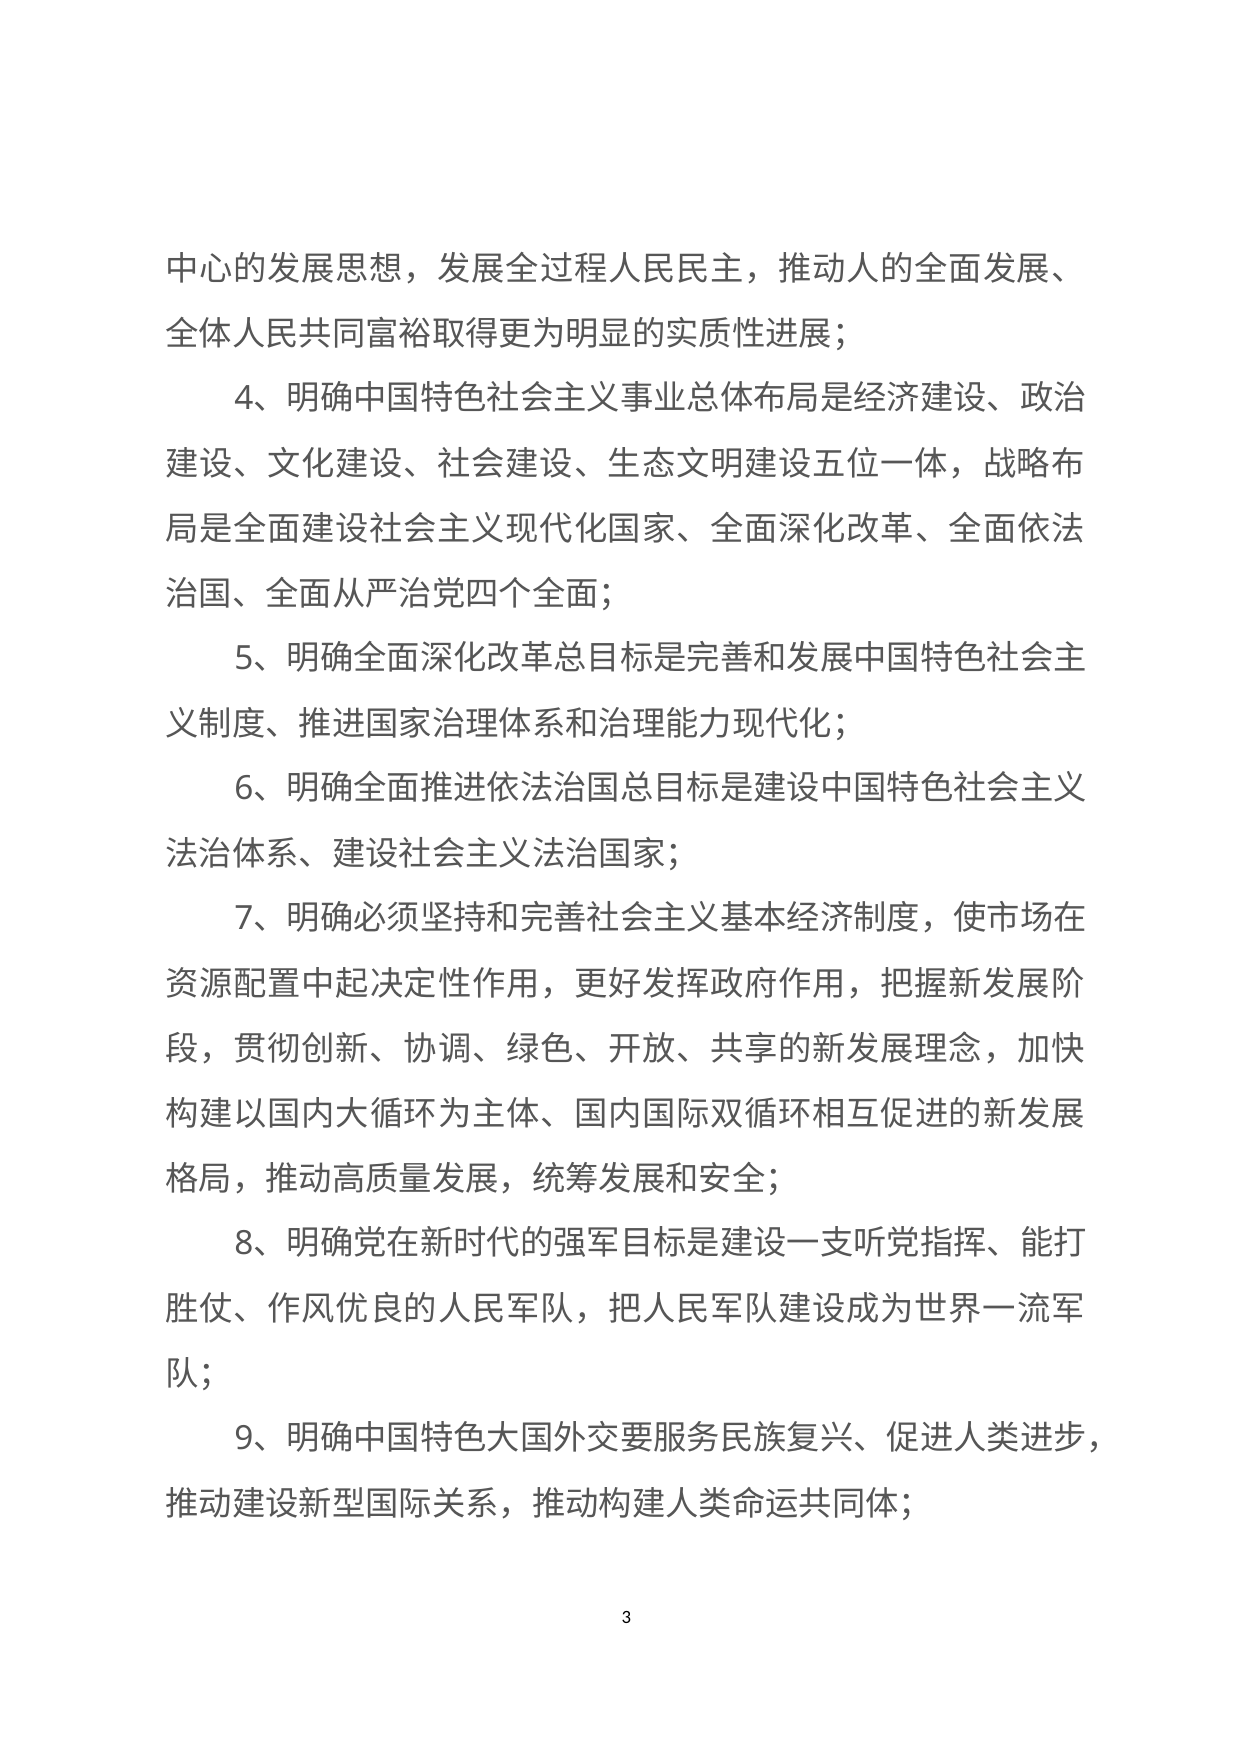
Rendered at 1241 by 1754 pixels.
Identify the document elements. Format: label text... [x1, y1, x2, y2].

text 8、明确党在新时代的强军目标是建设一支听党指挥、能打胜仗、作风优良的人民军队，把人民军队建设成为世界一流军队； [165, 1208, 1087, 1403]
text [165, 233, 1087, 363]
text 5、明确全面深化改革总目标是完善和发展中国特色社会主义制度、推进国家治理体系和治理能力现代化； [165, 623, 1087, 753]
text 9、明确中国特色大国外交要服务民族复兴、促进人类进步，推动建设新型国际关系，推动构建人类命运共同体； [165, 1403, 1087, 1533]
text 4、明确中国特色社会主义事业总体布局是经济建设、政治建设、文化建设、社会建设、生态文明建设五位一体，战略布局是全面建设社会主义现代化国家、全面深化改革、全面依法治国、全面从严治党四个全面； [165, 363, 1087, 623]
text 7、明确必须坚持和完善社会主义基本经济制度，使市场在资源配置中起决定性作用，更好发挥政府作用，把握新发展阶段，贯彻创新、协调、绿色、开放、共享的新发展理念，加快构建以国内大循环为主体、国内国际双循环相互促进的新发展格局，推动高质量发展，统筹发展和安全； [165, 883, 1087, 1208]
text 6、明确全面推进依法治国总目标是建设中国特色社会主义法治体系、建设社会主义法治国家； [165, 753, 1087, 883]
